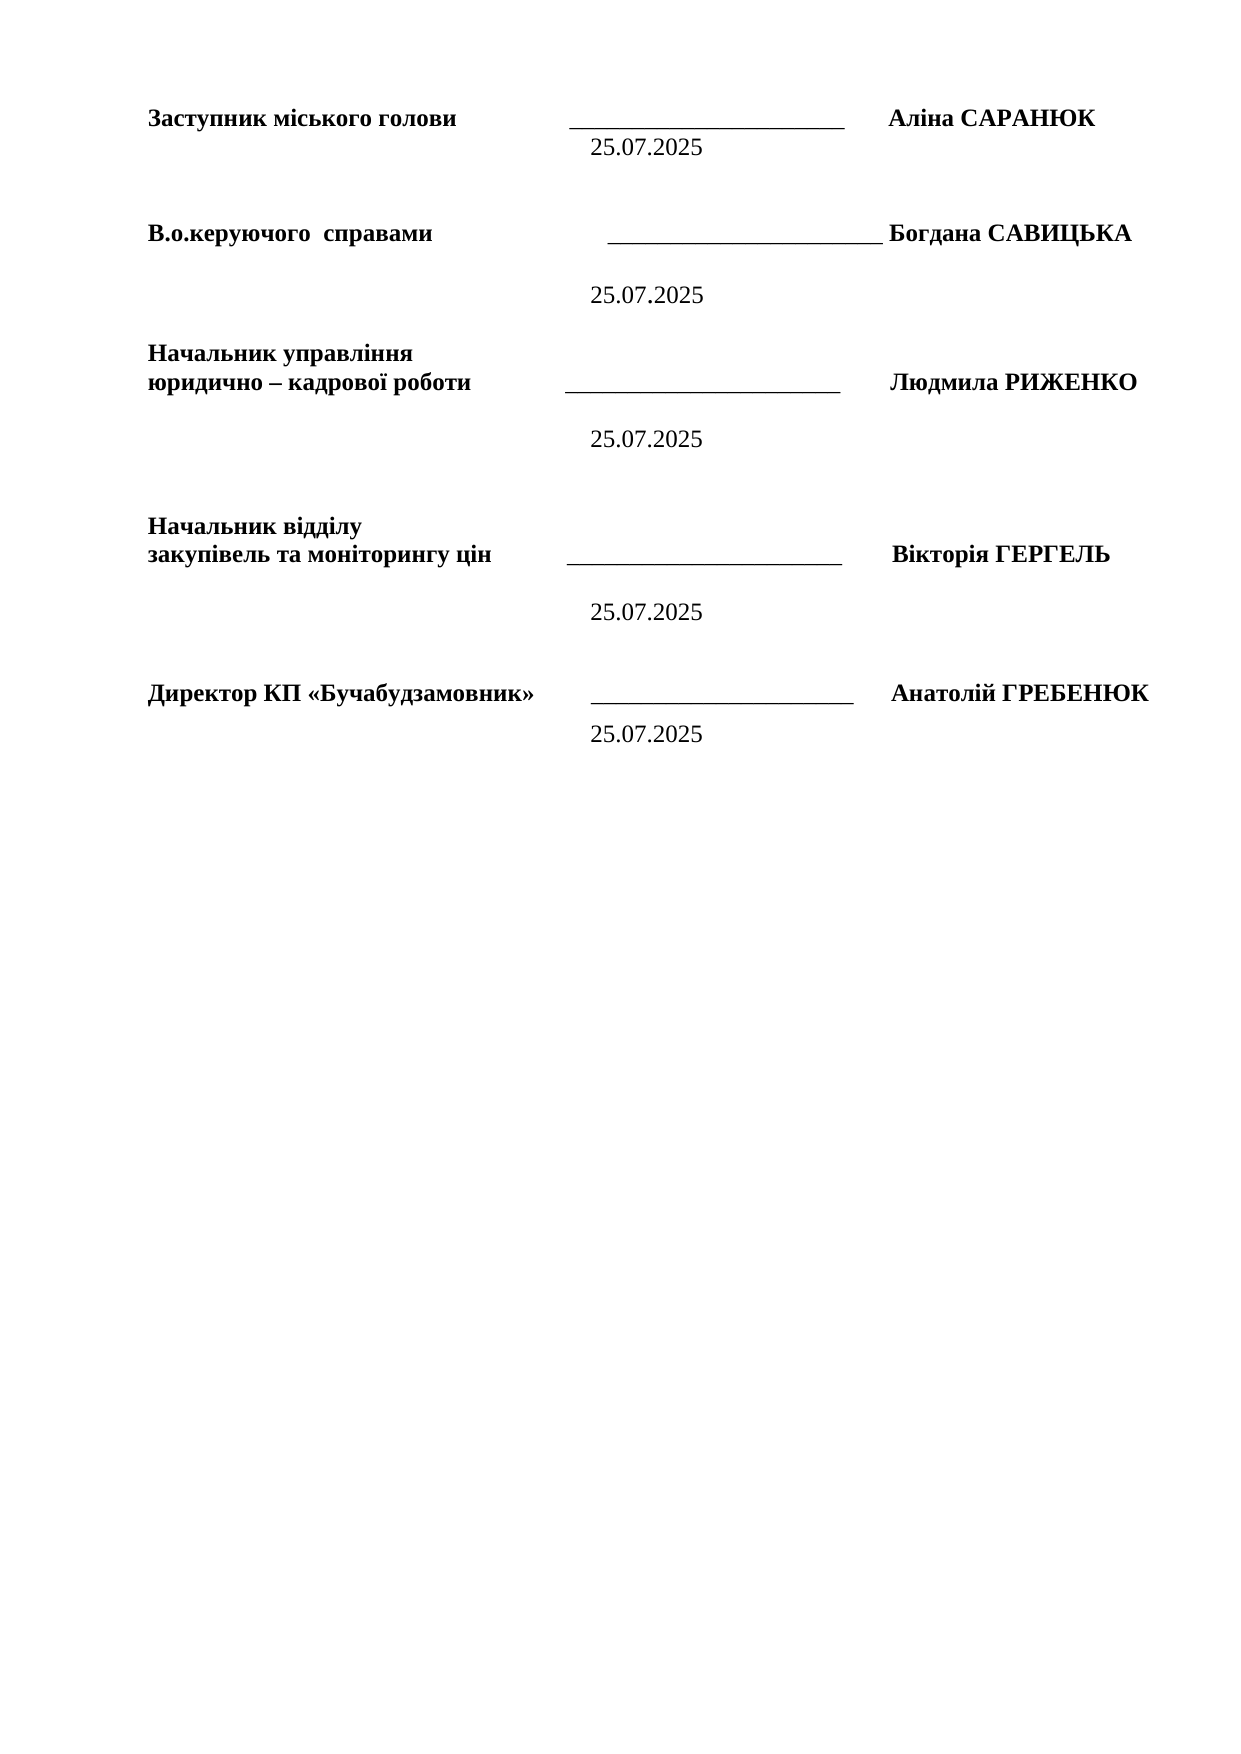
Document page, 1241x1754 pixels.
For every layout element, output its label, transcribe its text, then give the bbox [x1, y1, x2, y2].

text юридично – кадрової роботи ______________________ Людмила РИЖЕНКО [148, 367, 1152, 396]
text Начальник управління [148, 338, 1152, 367]
text Заступник міського голови ______________________ Аліна САРАНЮК [148, 103, 1152, 132]
text 25.07.2025 [516, 276, 1152, 309]
text В.о.керуючого справами ______________________ Богдана САВИЦЬКА [148, 218, 1152, 247]
text 25.07.2025 [516, 132, 1152, 161]
text Начальник відділу [148, 511, 1152, 539]
text закупівель та моніторингу цін ______________________ Вікторія ГЕРГЕЛЬ [148, 539, 1152, 568]
text Директор КП «Бучабудзамовник» _____________________ Анатолій ГРЕБЕНЮК [148, 678, 1152, 707]
text 25.07.2025 [148, 719, 1152, 748]
text 25.07.2025 [516, 597, 1152, 626]
text 25.07.2025 [516, 424, 1152, 453]
